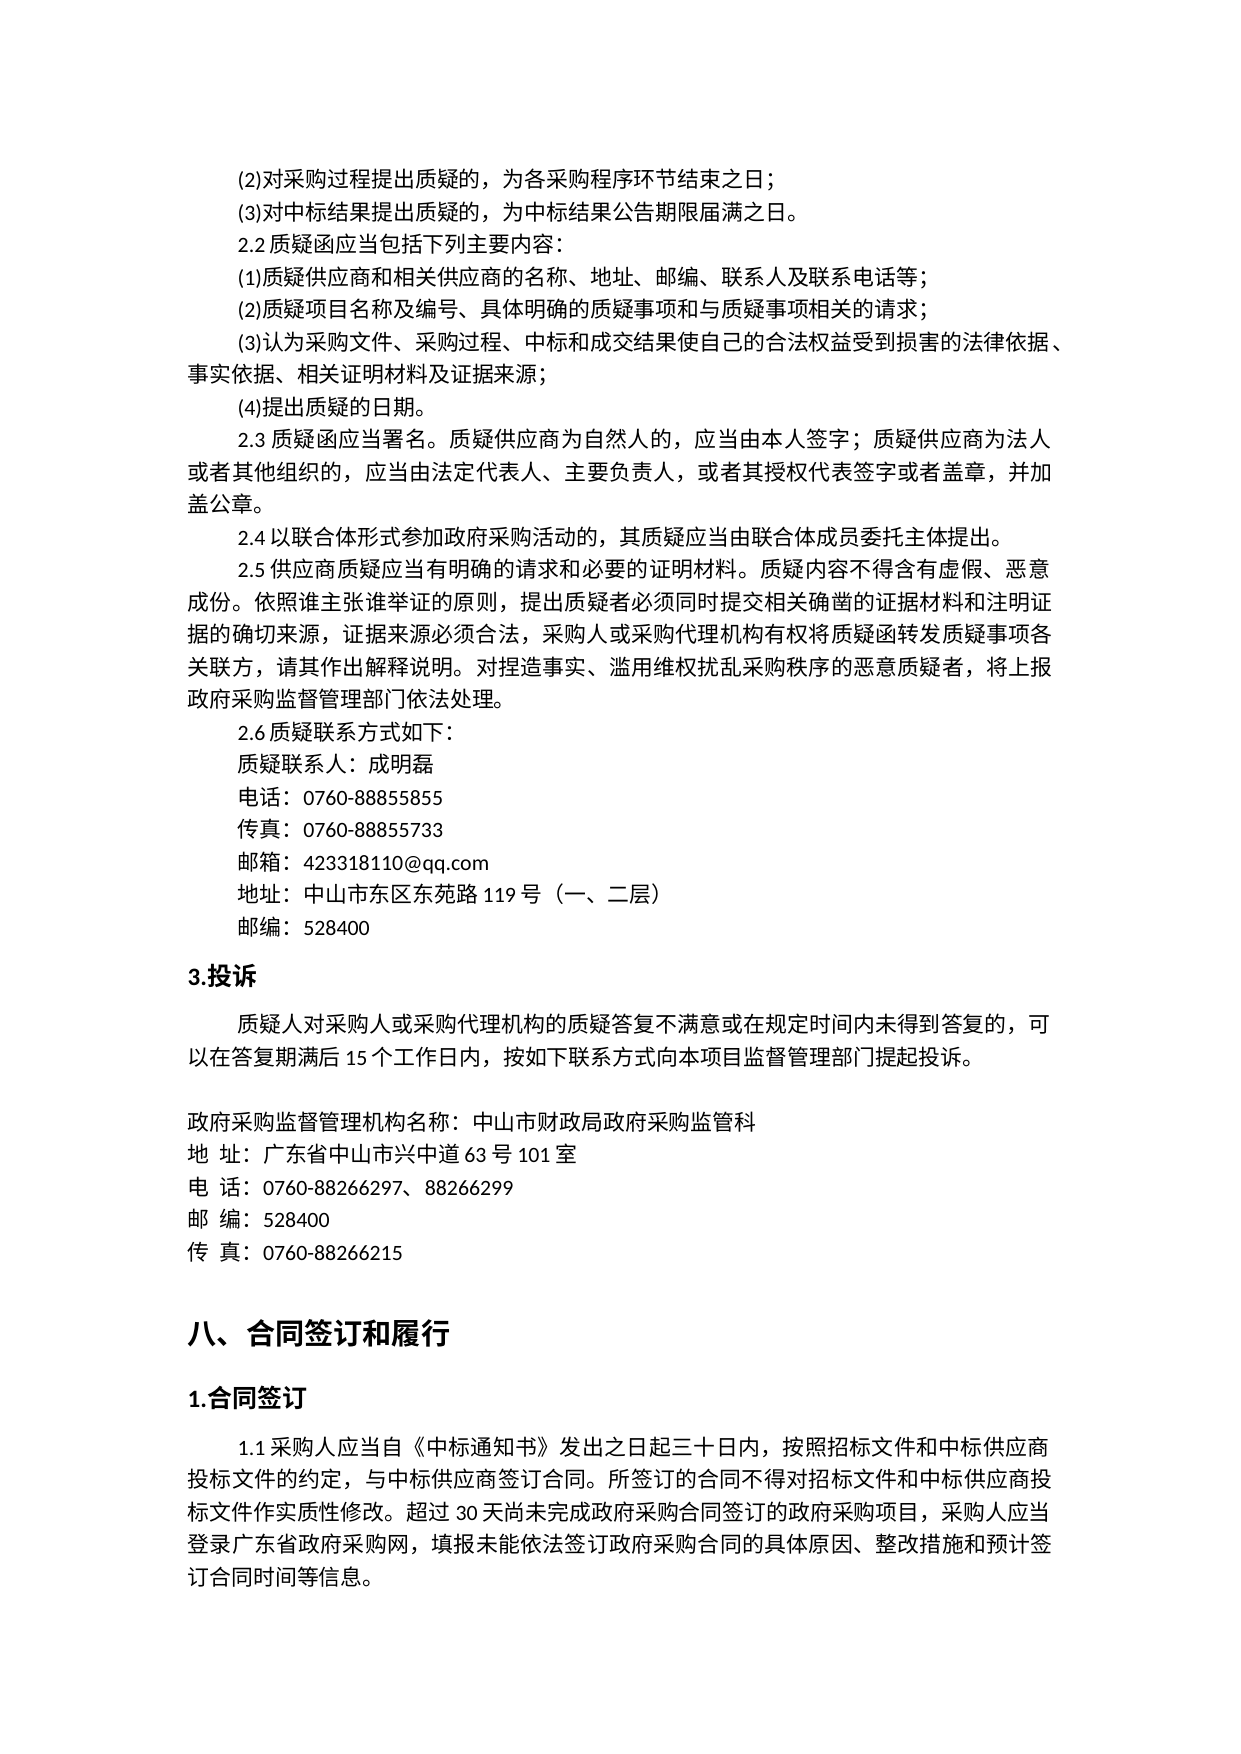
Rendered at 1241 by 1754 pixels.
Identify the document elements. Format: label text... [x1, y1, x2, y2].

text 2.6质疑联系方式如下： [187, 714, 1053, 747]
text 邮 编：528400 [187, 1202, 1053, 1234]
text 质疑人对采购人或采购代理机构的质疑答复不满意或在规定时间内未得到答复的，可以在答复期满后15个工作日内，按如下联系方式向本项目监督管理部门提起投诉。 [187, 1007, 1053, 1072]
text 2.4以联合体形式参加政府采购活动的，其质疑应当由联合体成员委托主体提出。 [187, 519, 1053, 552]
text 2.5供应商质疑应当有明确的请求和必要的证明材料。质疑内容不得含有虚假、恶意成份。依照谁主张谁举证的原则，提出质疑者必须同时提交相关确凿的证据材料和注明证据的确切来源，证据来源必须合法，采购人或采购代理机构有权将质疑函转发质疑事项各关联方，请其作出解释说明。对捏造事实、滥用维权扰乱采购秩序的恶意质疑者，将上报政府采购监督管理部门依法处理。 [187, 552, 1053, 714]
text 邮编：528400 [187, 909, 1053, 942]
text 传真：0760-88855733 [187, 812, 1053, 844]
text (1)质疑供应商和相关供应商的名称、地址、邮编、联系人及联系电话等； [187, 259, 1053, 292]
text (3)认为采购文件、采购过程、中标和成交结果使自己的合法权益受到损害的法律依据、事实依据、相关证明材料及证据来源； [187, 324, 1053, 389]
text 3.投诉 [187, 942, 1053, 1007]
text 2.2质疑函应当包括下列主要内容： [187, 227, 1053, 259]
text 八、合同签订和履行 [187, 1299, 1053, 1364]
text 2.3 质疑函应当署名。质疑供应商为自然人的，应当由本人签字；质疑供应商为法人或者其他组织的，应当由法定代表人、主要负责人，或者其授权代表签字或者盖章，并加盖公章。 [187, 422, 1053, 519]
text (4)提出质疑的日期。 [187, 389, 1053, 422]
text 电 话：0760-88266297、88266299 [187, 1169, 1053, 1202]
text 1.1采购人应当自《中标通知书》发出之日起三十日内，按照招标文件和中标供应商投标文件的约定，与中标供应商签订合同。所签订的合同不得对招标文件和中标供应商投标文件作实质性修改。超过30天尚未完成政府采购合同签订的政府采购项目，采购人应当登录广东省政府采购网，填报未能依法签订政府采购合同的具体原因、整改措施和预计签订合同时间等信息。 [187, 1429, 1053, 1592]
text (2)对采购过程提出质疑的，为各采购程序环节结束之日； [187, 162, 1053, 194]
text 地址：中山市东区东苑路119号（一、二层） [187, 877, 1053, 909]
text 质疑联系人：成明磊 [187, 747, 1053, 779]
text 邮箱：423318110@qq.com [187, 844, 1053, 877]
text (2)质疑项目名称及编号、具体明确的质疑事项和与质疑事项相关的请求； [187, 292, 1053, 324]
text 1.合同签订 [187, 1364, 1053, 1429]
text 地 址：广东省中山市兴中道63号101室 [187, 1137, 1053, 1169]
text (3)对中标结果提出质疑的，为中标结果公告期限届满之日。 [187, 194, 1053, 227]
text 电话：0760-88855855 [187, 779, 1053, 812]
text 政府采购监督管理机构名称：中山市财政局政府采购监管科 [187, 1104, 1053, 1137]
text 传 真：0760-88266215 [187, 1234, 1053, 1267]
